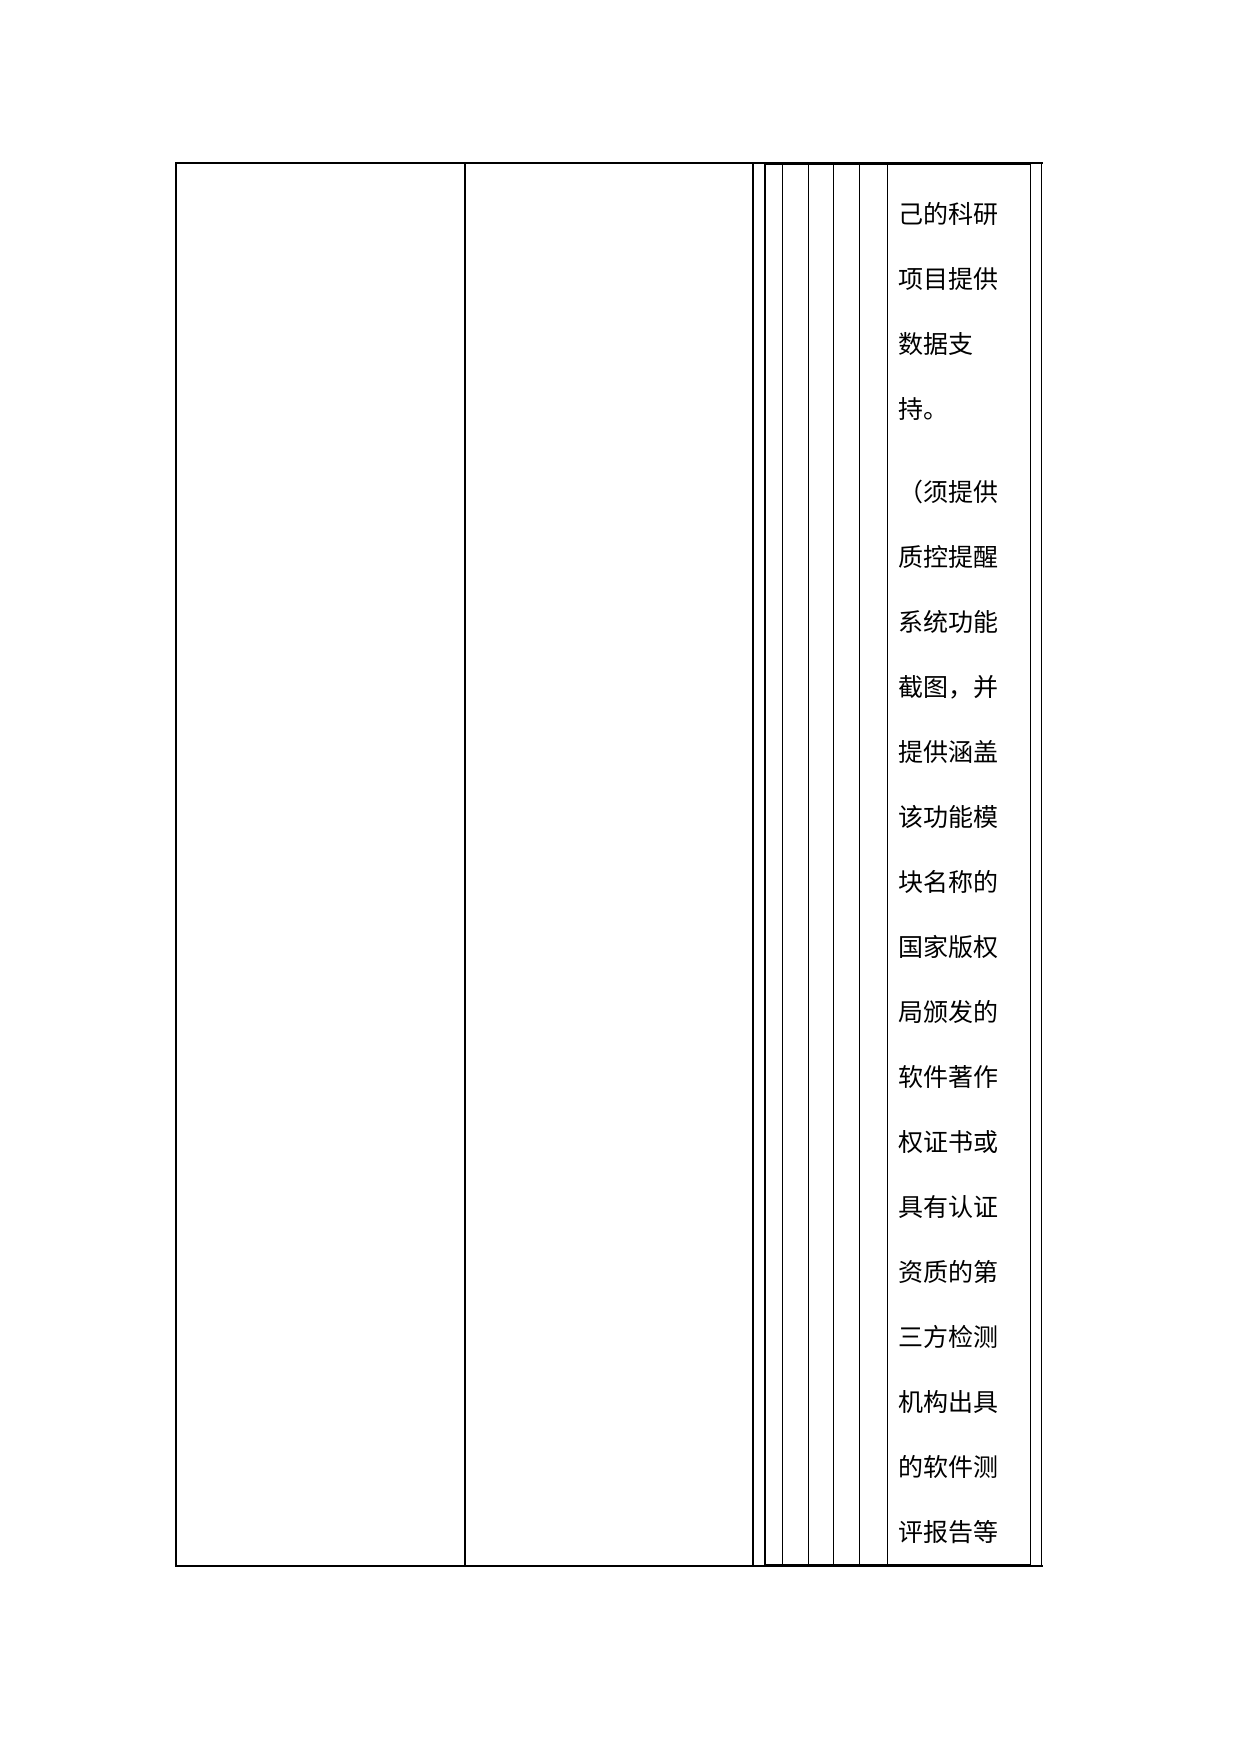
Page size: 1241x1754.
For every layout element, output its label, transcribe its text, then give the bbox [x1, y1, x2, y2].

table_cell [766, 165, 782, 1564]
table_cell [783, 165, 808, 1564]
table_cell 1 [177, 164, 464, 1565]
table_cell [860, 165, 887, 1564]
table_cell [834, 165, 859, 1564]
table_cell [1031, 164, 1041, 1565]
table_cell [466, 164, 752, 1565]
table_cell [888, 165, 1030, 1564]
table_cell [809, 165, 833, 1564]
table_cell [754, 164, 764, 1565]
